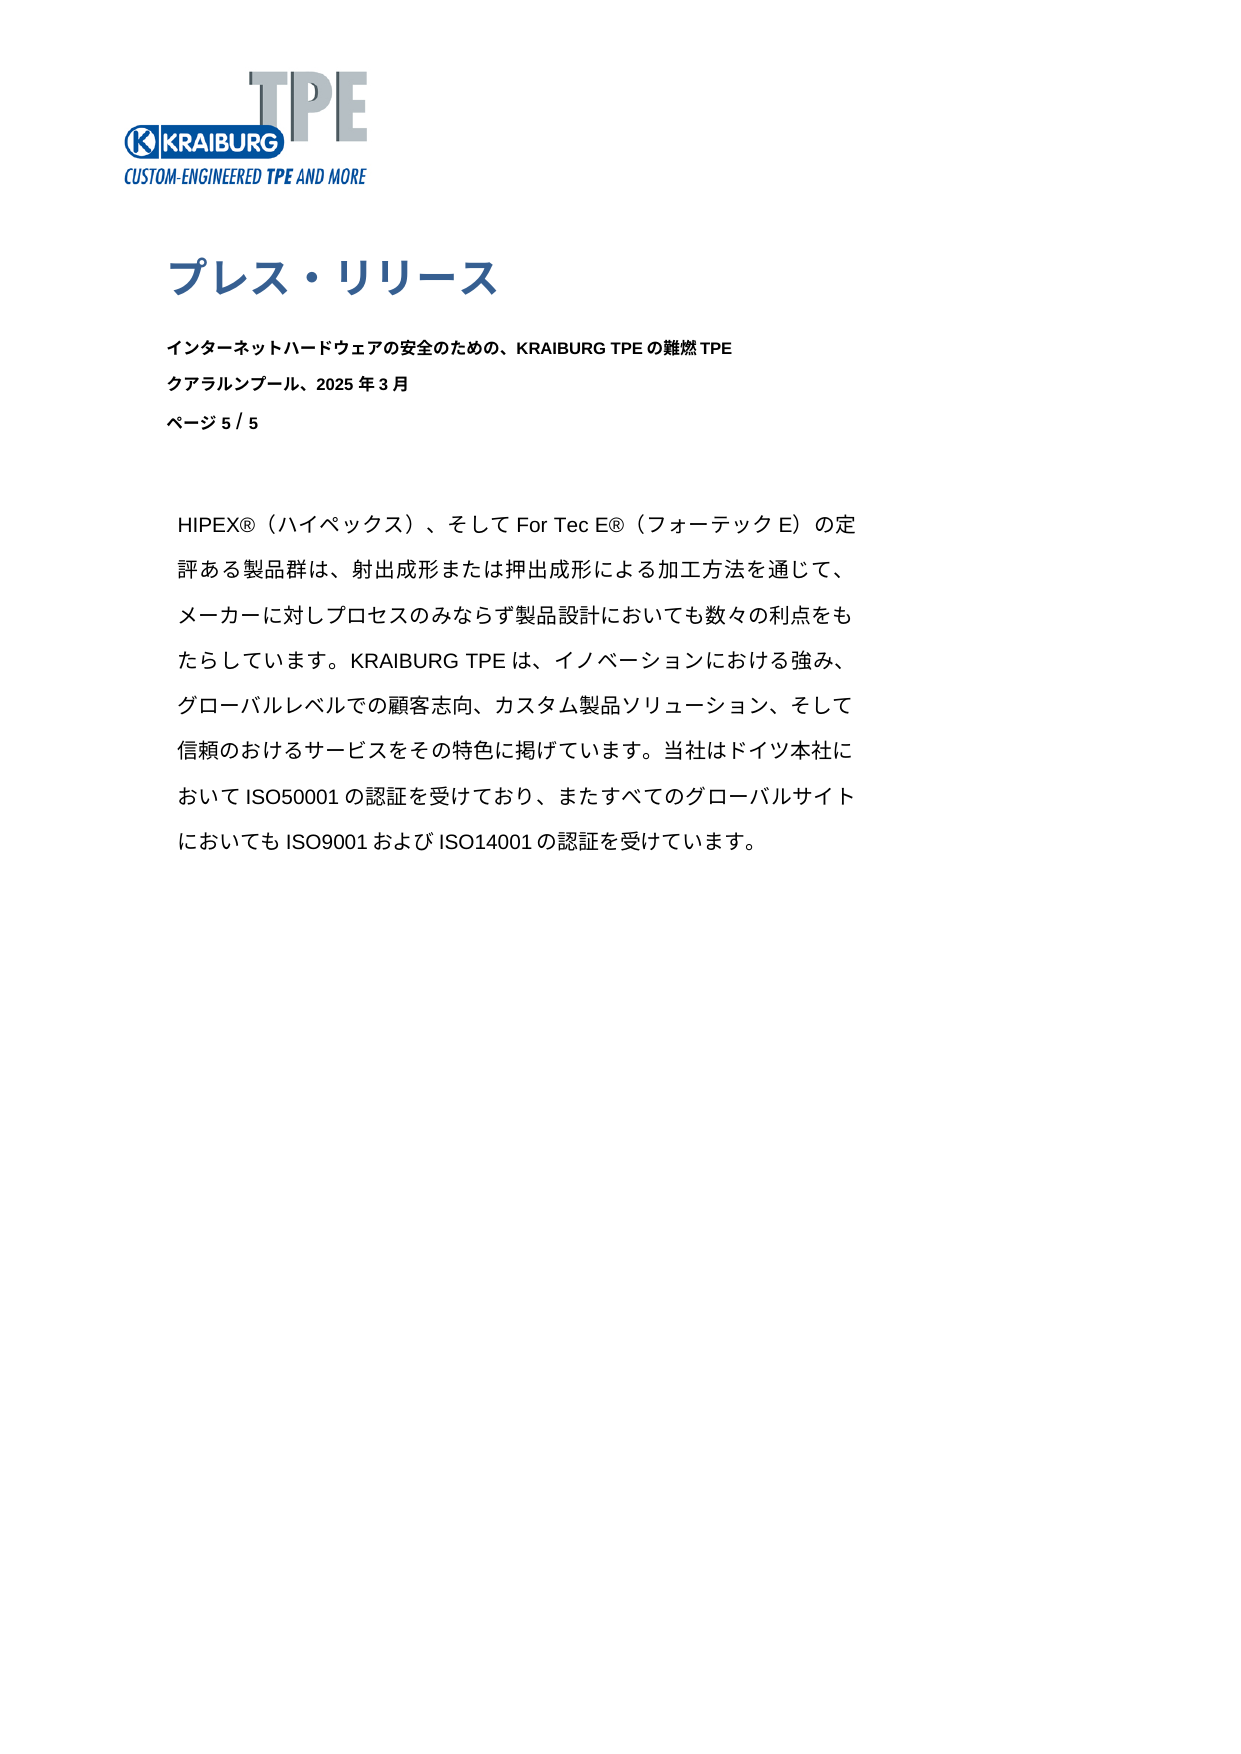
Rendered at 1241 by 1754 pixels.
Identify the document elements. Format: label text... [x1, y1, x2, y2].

picture [112, 55, 379, 200]
